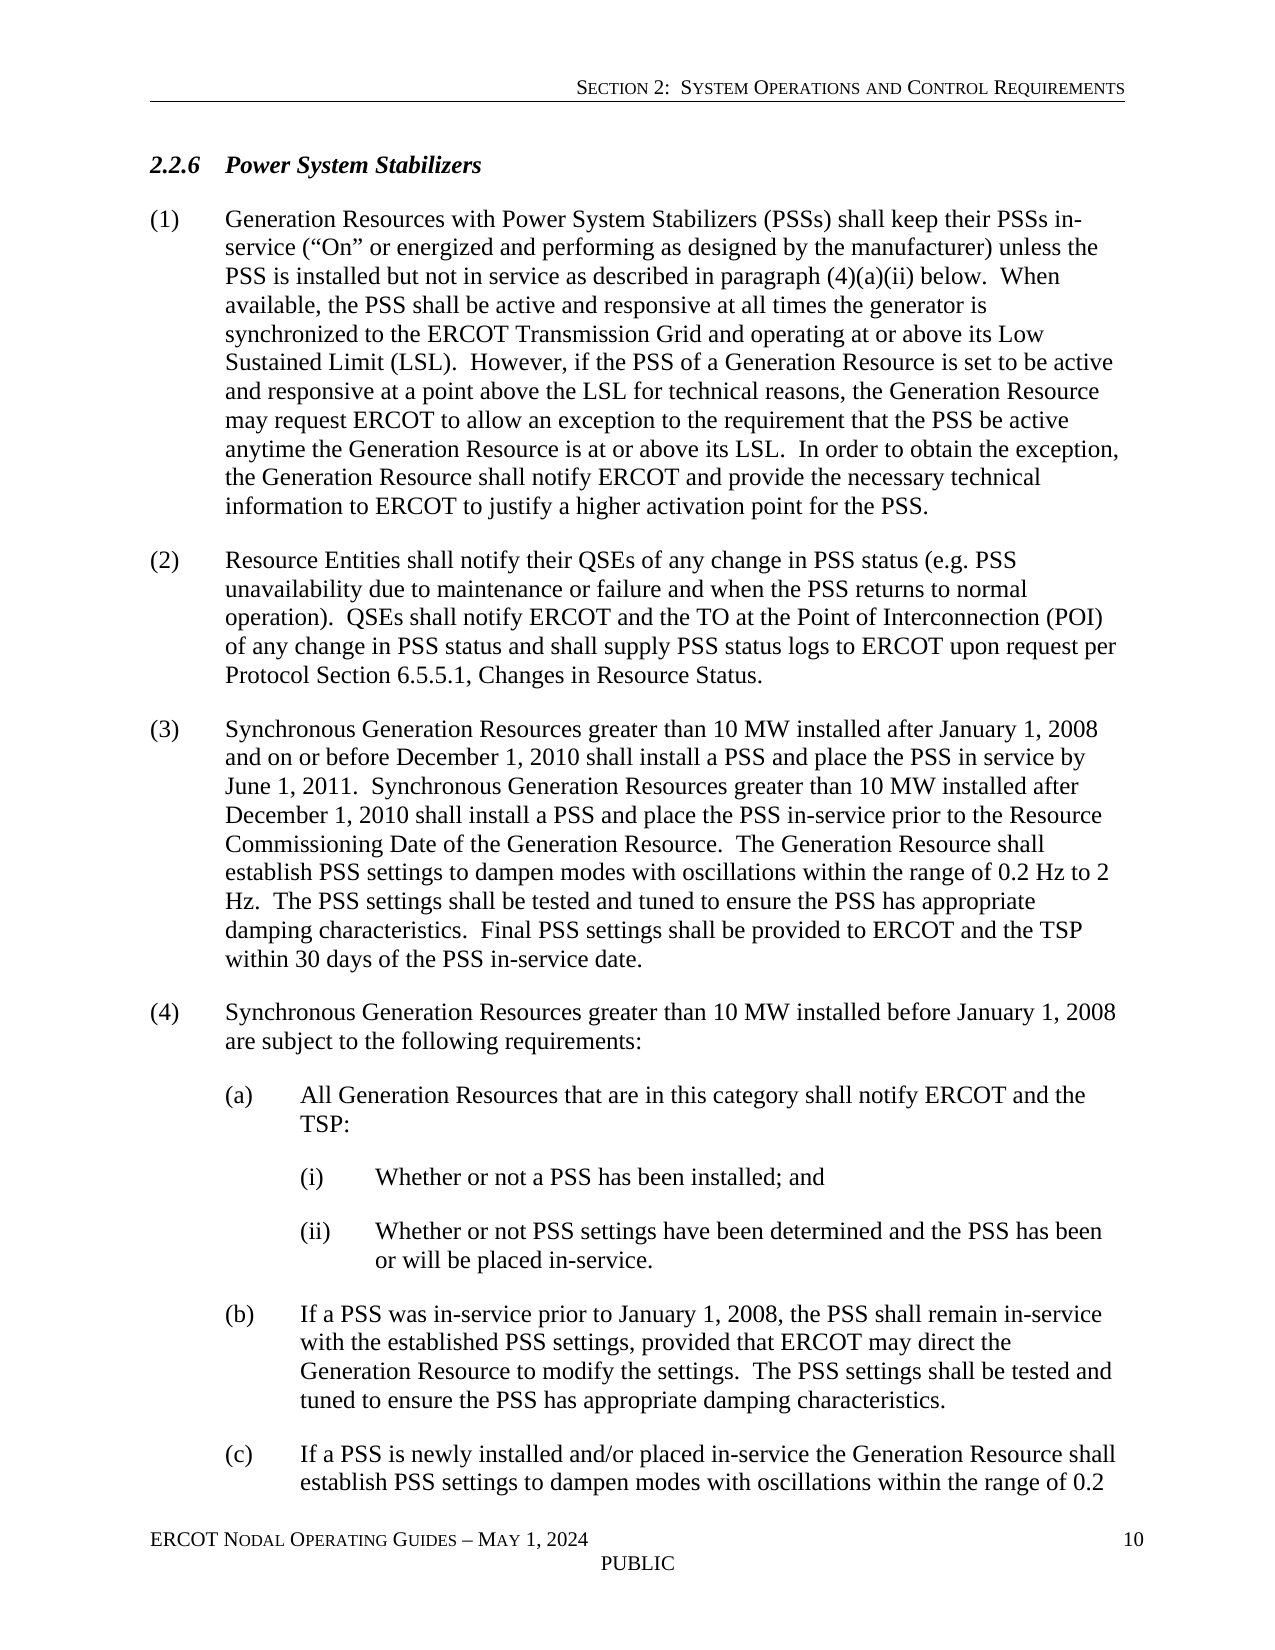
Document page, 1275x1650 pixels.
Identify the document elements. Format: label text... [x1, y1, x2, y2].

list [225, 1439, 1125, 1496]
text (2) Resource Entities shall notify their QSEs of any change in PSS status (e.g. PSS unavailability due to maintenance or failure and when the PSS returns to normal operation). QSEs shall notify ERCOT and the TO at the Point of Interconnection (POI) of any change in PSS status and shall supply PSS status logs to ERCOT upon request per Protocol Section 6.5.5.1, Changes in Resource Status. [150, 545, 1125, 689]
text (4) Synchronous Generation Resources greater than 10 MW installed before January 1, 2008 are subject to the following requirements: [150, 997, 1125, 1055]
list (a) All Generation Resources that are in this category shall notify ERCOT and the TSP: [225, 1080, 1125, 1137]
text (1) Generation Resources with Power System Stabilizers (PSSs) shall keep their PSSs in-service (“On” or energized and performing as designed by the manufacturer) unless the PSS is installed but not in service as described in paragraph (4)(a)(ii) below. When available, the PSS shall be active and responsive at all times the generator is synchronized to the ERCOT Transmission Grid and operating at or above its Low Sustained Limit (LSL). However, if the PSS of a Generation Resource is set to be active and responsive at a point above the LSL for technical reasons, the Generation Resource may request ERCOT to allow an exception to the requirement that the PSS be active anytime the Generation Resource is at or above its LSL. In order to obtain the exception, the Generation Resource shall notify ERCOT and provide the necessary technical information to ERCOT to justify a higher activation point for the PSS. [150, 204, 1125, 520]
text 2.2.6 Power System Stabilizers [150, 150, 1125, 179]
text (3) Synchronous Generation Resources greater than 10 MW installed after January 1, 2008 and on or before December 1, 2010 shall install a PSS and place the PSS in service by June 1, 2011. Synchronous Generation Resources greater than 10 MW installed after December 1, 2010 shall install a PSS and place the PSS in-service prior to the Resource Commissioning Date of the Generation Resource. The Generation Resource shall establish PSS settings to dampen modes with oscillations within the range of 0.2 Hz to 2 Hz. The PSS settings shall be tested and tuned to ensure the PSS has appropriate damping characteristics. Final PSS settings shall be provided to ERCOT and the TSP within 30 days of the PSS in-service date. [150, 714, 1125, 972]
list (b) If a PSS was in-service prior to January 1, 2008, the PSS shall remain in-service with the established PSS settings, provided that ERCOT may direct the Generation Resource to modify the settings. The PSS settings shall be tested and tuned to ensure the PSS has appropriate damping characteristics. [225, 1299, 1125, 1414]
list (i) Whether or not a PSS has been installed; and [300, 1162, 1125, 1191]
list (ii) Whether or not PSS settings have been determined and the PSS has been or will be placed in-service. [300, 1216, 1125, 1274]
